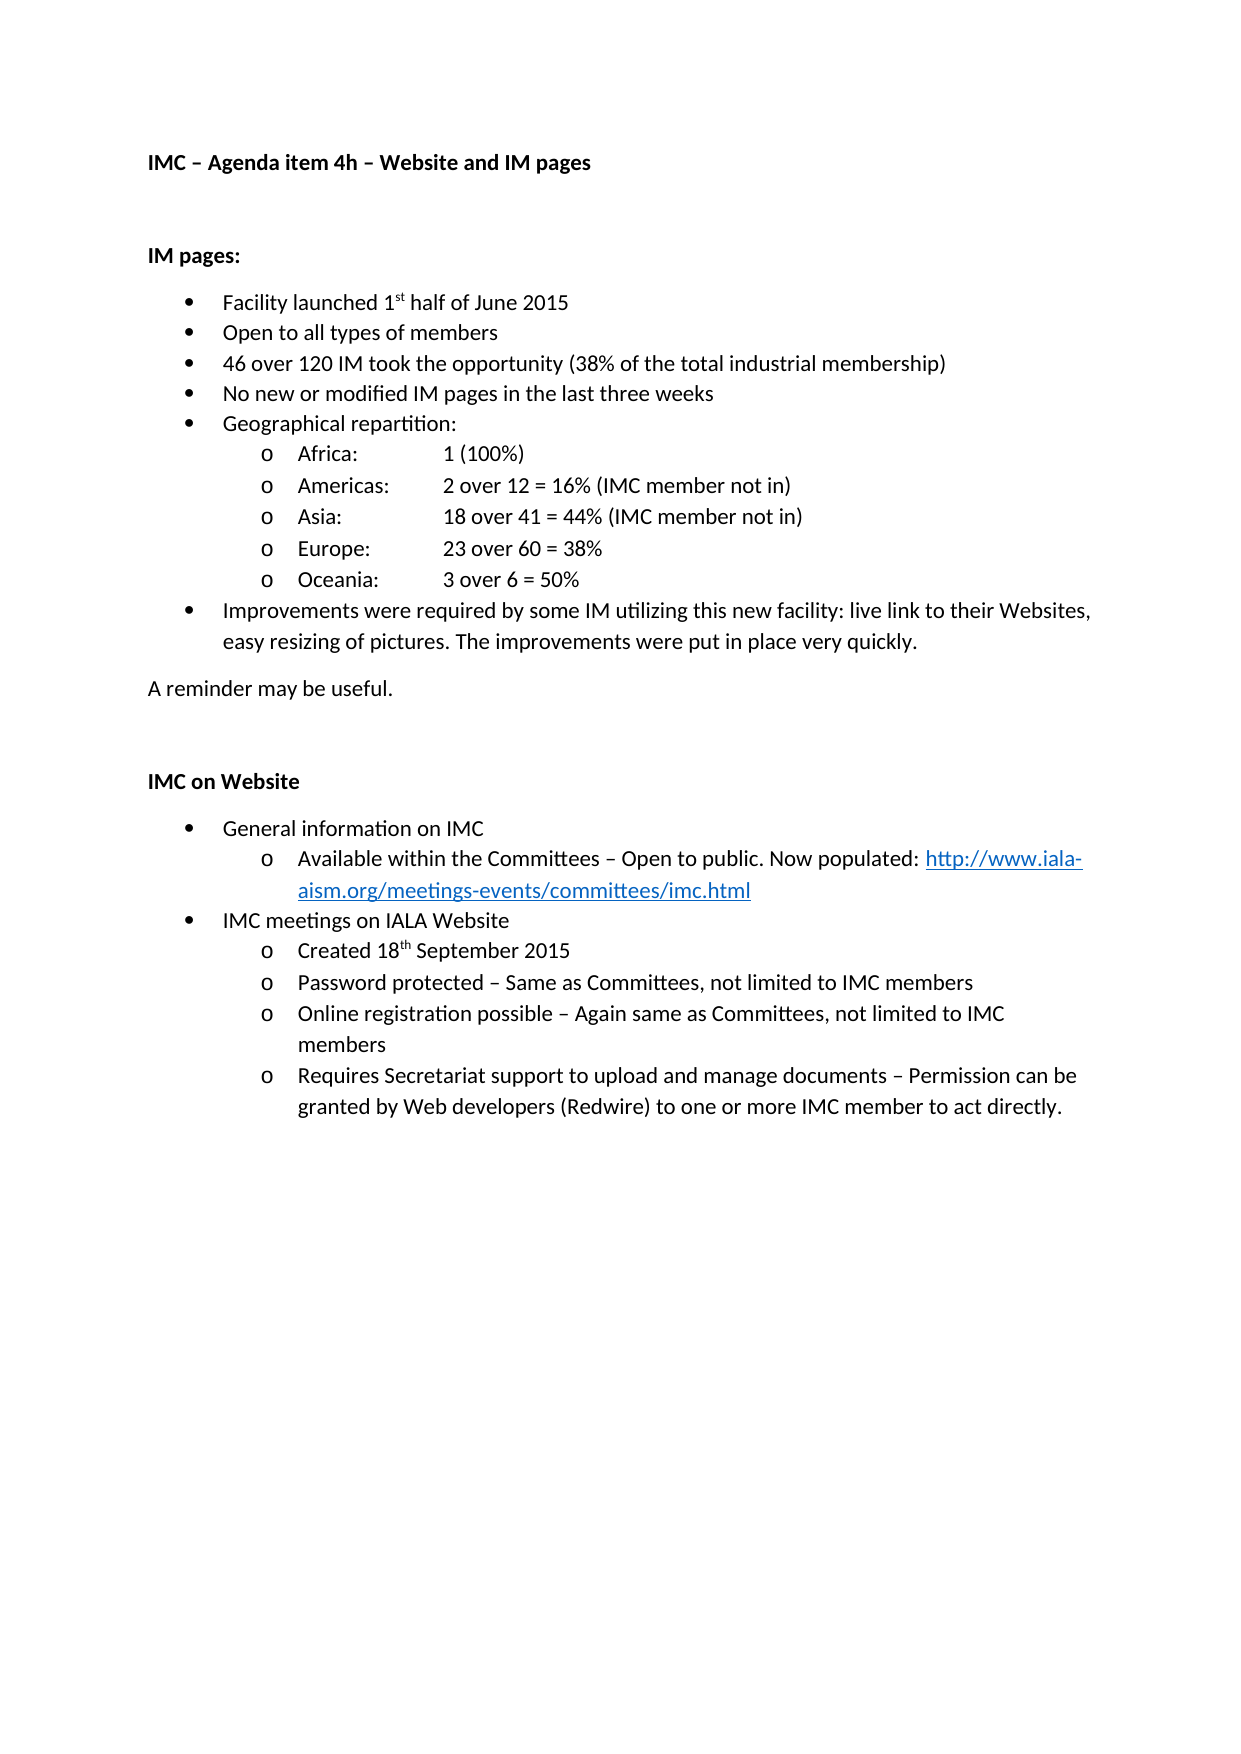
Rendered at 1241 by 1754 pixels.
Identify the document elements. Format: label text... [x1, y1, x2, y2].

text IMC on Website [148, 767, 1093, 795]
list Online registration possible – Again same as Committees, not limited to IMC members [260, 999, 1093, 1058]
list Requires Secretariat support to upload and manage documents – Permission can be granted by Web developers (Redwire) to one or more IMC member to act directly. [260, 1061, 1093, 1120]
list Europe: 23 over 60 = 38% [260, 534, 1093, 563]
list Available within the Committees – Open to public. Now populated: http://www.iala-aism.org/meetings-events/committees/imc.html [260, 844, 1093, 904]
list Americas: 2 over 12 = 16% (IMC member not in) [260, 471, 1093, 500]
list Improvements were required by some IM utilizing this new facility: live link to their Websites, easy resizing of pictures. The improvements were put in place very quickly. [185, 597, 1093, 655]
text IM pages: [148, 241, 1093, 269]
list Geographical repartition: [185, 409, 1093, 437]
list IMC meetings on IALA Website [185, 906, 1093, 934]
list Asia: 18 over 41 = 44% (IMC member not in) [260, 502, 1093, 531]
text IMC – Agenda item 4h – Website and IM pages [148, 148, 1093, 176]
list Africa: 1 (100%) [260, 439, 1093, 468]
list Facility launched 1st half of June 2015 [185, 288, 1093, 316]
list 46 over 120 IM took the opportunity (38% of the total industrial membership) [185, 349, 1093, 377]
list Created 18th September 2015 [260, 936, 1093, 965]
list Password protected – Same as Committees, not limited to IMC members [260, 968, 1093, 997]
list Open to all types of members [185, 318, 1093, 346]
list Oceania: 3 over 6 = 50% [260, 565, 1093, 594]
text A reminder may be useful. [148, 674, 1093, 702]
list No new or modified IM pages in the last three weeks [185, 379, 1093, 407]
list General information on IMC [185, 814, 1093, 842]
